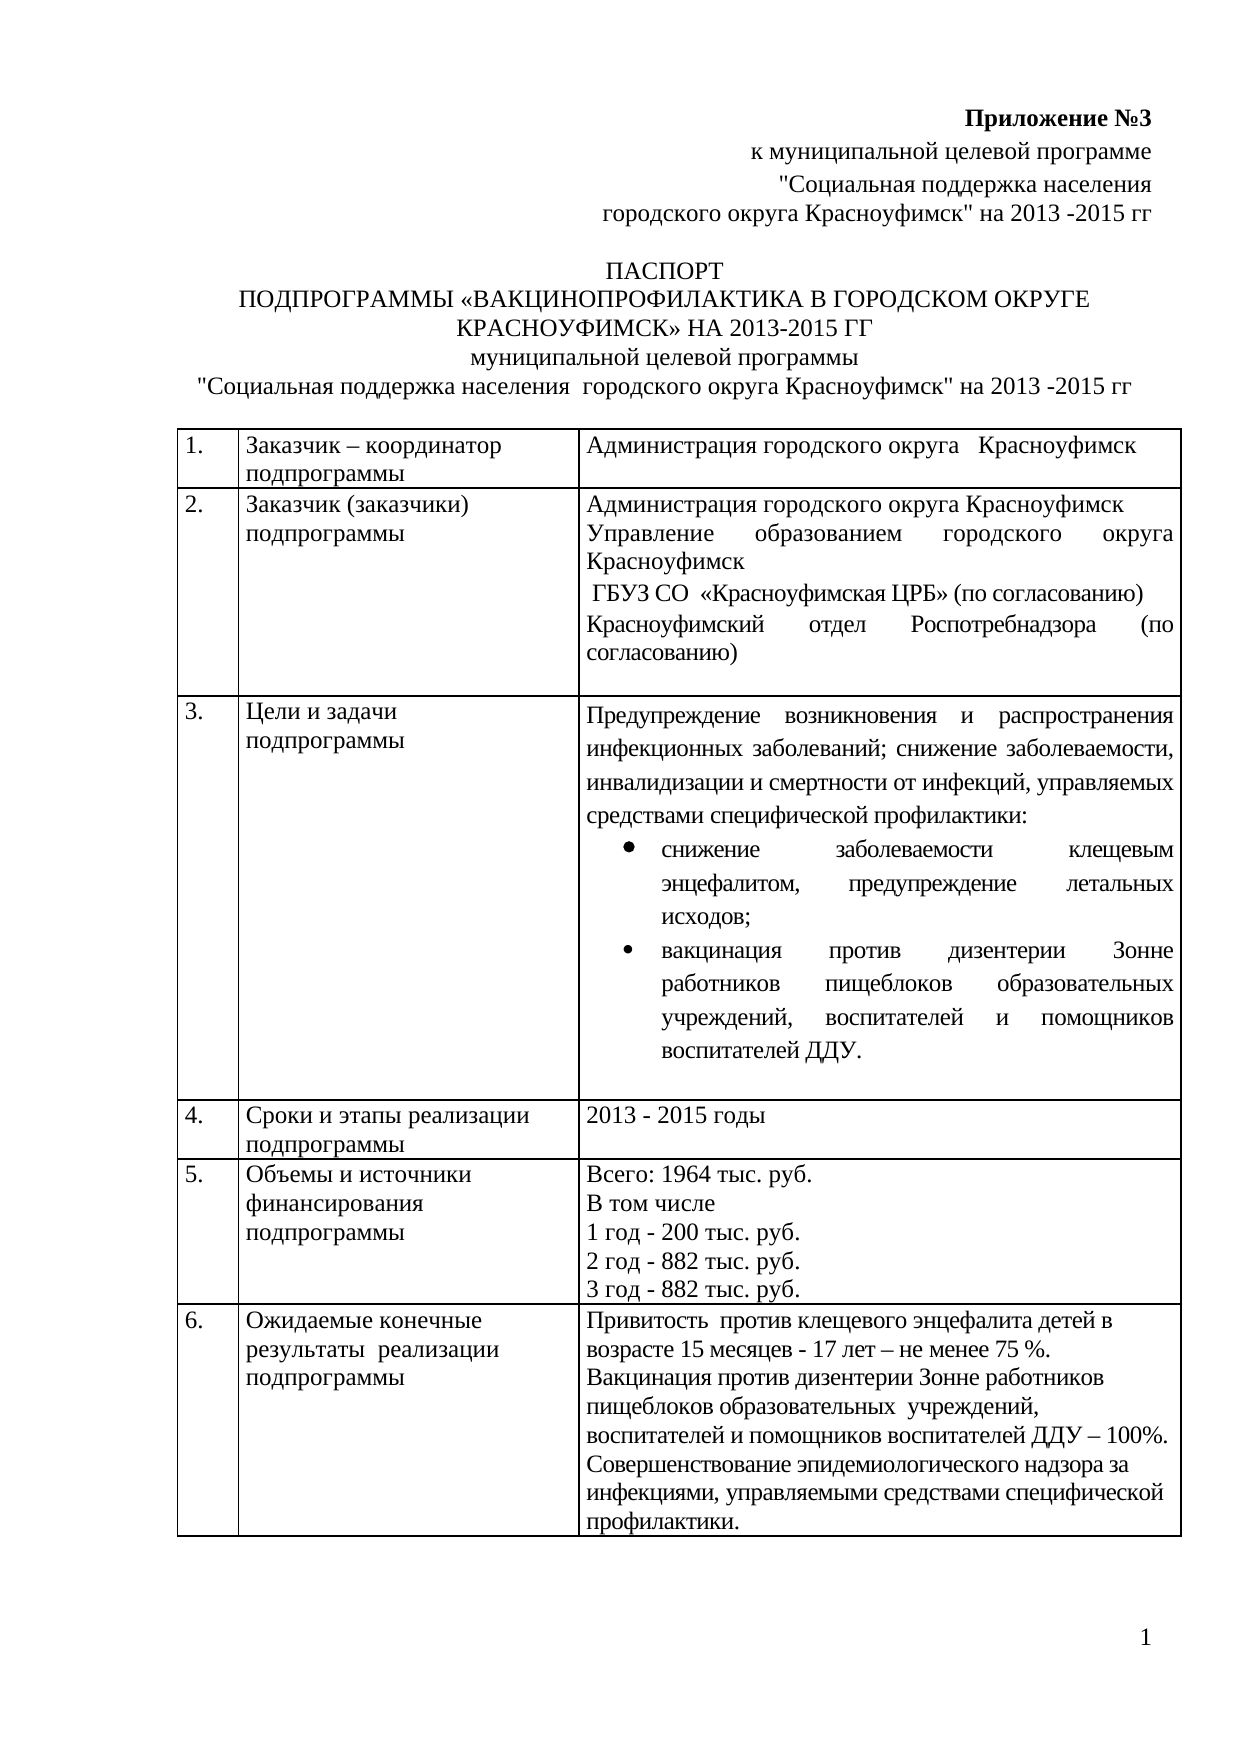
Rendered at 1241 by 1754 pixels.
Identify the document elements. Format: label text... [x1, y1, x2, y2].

text "Социальная поддержка населения городского округа Красноуфимск" на 2013 -2015 гг [177, 371, 1152, 399]
table_cell Объемы и источники финансирования подпрограммы [239, 1160, 578, 1303]
table_cell 6. [178, 1305, 238, 1535]
text Приложение №3 [177, 103, 1152, 132]
text ПАСПОРТ [177, 256, 1152, 284]
table_header Администрация городского округа Красноуфимск [580, 430, 1180, 487]
table_cell Привитость против клещевого энцефалита детей в возрасте 15 месяцев - 17 лет – не менее 75 %. Вакцинация против дизентерии Зонне работников пищеблоков образовательных учреждений, воспитателей и помощников воспитателей ДДУ – 100%. Совершенствование эпидемиологического надзора за инфекциями, управляемыми средствами специфической профилактики. [580, 1305, 1180, 1535]
text муниципальной целевой программы [177, 342, 1152, 371]
table_cell Всего: 1964 тыс. руб. В том числе 1 год - 200 тыс. руб. 2 год - 882 тыс. руб. 3 год - 882 тыс. руб. [580, 1160, 1180, 1303]
text к муниципальной целевой программе [177, 136, 1152, 165]
table_cell Сроки и этапы реализации подпрограммы [239, 1101, 578, 1158]
table_cell Ожидаемые конечные результаты реализации подпрограммы [239, 1305, 578, 1535]
table_header 1. [178, 430, 238, 487]
table_cell Цели и задачи подпрограммы [239, 697, 578, 1099]
text "Социальная поддержка населения [177, 169, 1152, 198]
table_header Заказчик – координатор подпрограммы [239, 430, 578, 487]
text городского округа Красноуфимск" на 2013 -2015 гг [177, 198, 1152, 227]
table_cell Администрация городского округа Красноуфимск Управление образованием городского округа Красноуфимск ГБУЗ СО «Красноуфимская ЦРБ» (по согласованию) Красноуфимский отдел Роспотребнадзора (по согласованию) [580, 489, 1180, 695]
table_cell 3. [178, 697, 238, 1099]
table_cell 2. [178, 489, 238, 695]
table_cell Заказчик (заказчики) подпрограммы [239, 489, 578, 695]
table_cell 4. [178, 1101, 238, 1158]
table_cell 5. [178, 1160, 238, 1303]
text Подпрограммы «Вакцинопрофилактика в городском округе красноуфимск» на 2013-2015 гг [177, 284, 1152, 342]
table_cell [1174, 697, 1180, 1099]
table_cell 2013 - 2015 годы [580, 1101, 1180, 1158]
